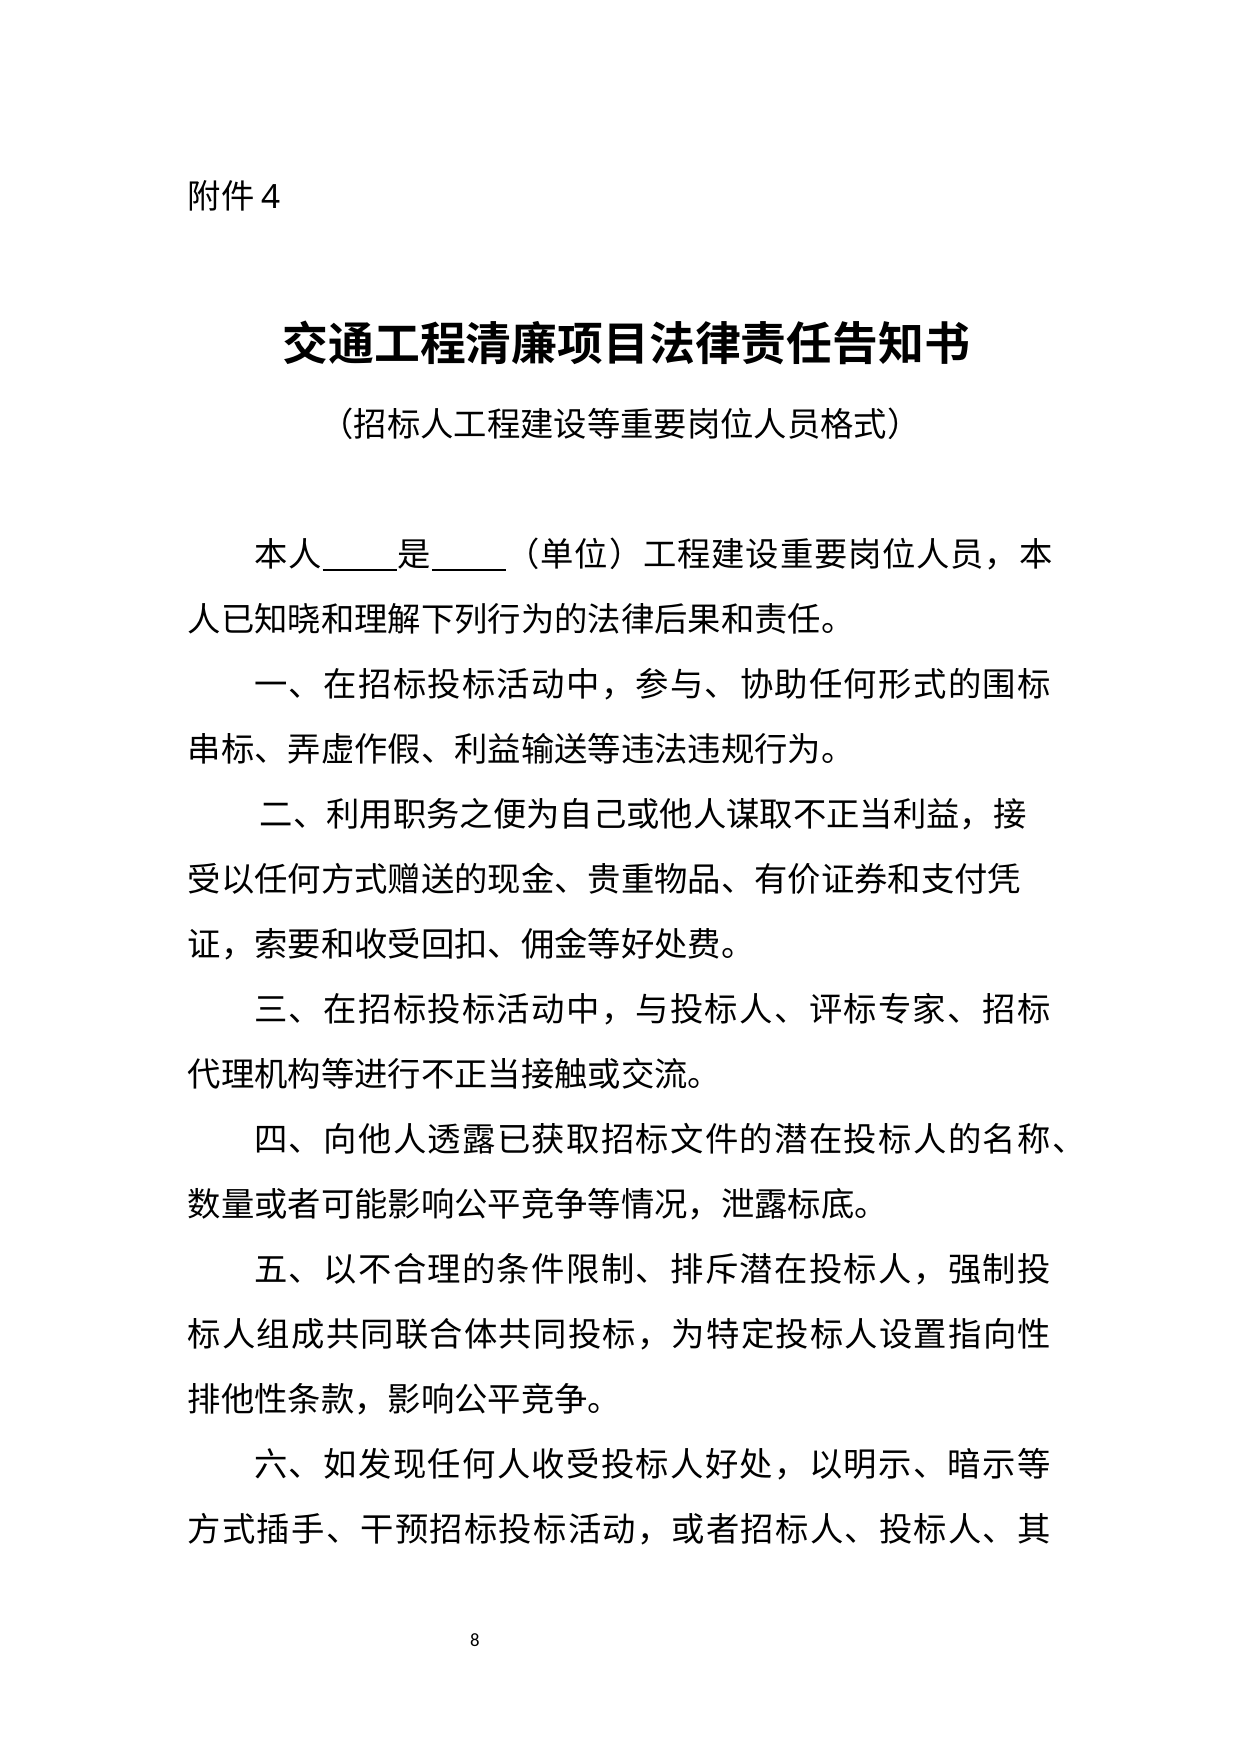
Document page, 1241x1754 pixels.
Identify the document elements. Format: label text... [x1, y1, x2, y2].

text 交通工程清廉项目法律责任告知书 [187, 292, 1053, 389]
text 附件4 [187, 162, 1053, 227]
text 一、在招标投标活动中，参与、协助任何形式的围标串标、弄虚作假、利益输送等违法违规行为。 [187, 649, 1053, 779]
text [187, 1429, 1053, 1559]
text （招标人工程建设等重要岗位人员格式） [187, 389, 1053, 454]
text 三、在招标投标活动中，与投标人、评标专家、招标代理机构等进行不正当接触或交流。 [187, 974, 1053, 1104]
text 四、向他人透露已获取招标文件的潜在投标人的名称、数量或者可能影响公平竞争等情况，泄露标底。 [187, 1104, 1053, 1234]
text 本人 是 （单位）工程建设重要岗位人员，本人已知晓和理解下列行为的法律后果和责任。 [187, 519, 1053, 649]
text 五、以不合理的条件限制、排斥潜在投标人，强制投标人组成共同联合体共同投标，为特定投标人设置指向性、排他性条款，影响公平竞争。 [187, 1234, 1053, 1429]
text 二、利用职务之便为自己或他人谋取不正当利益，接受以任何方式赠送的现金、贵重物品、有价证券和支付凭证，索要和收受回扣、佣金等好处费。 [187, 779, 1053, 974]
